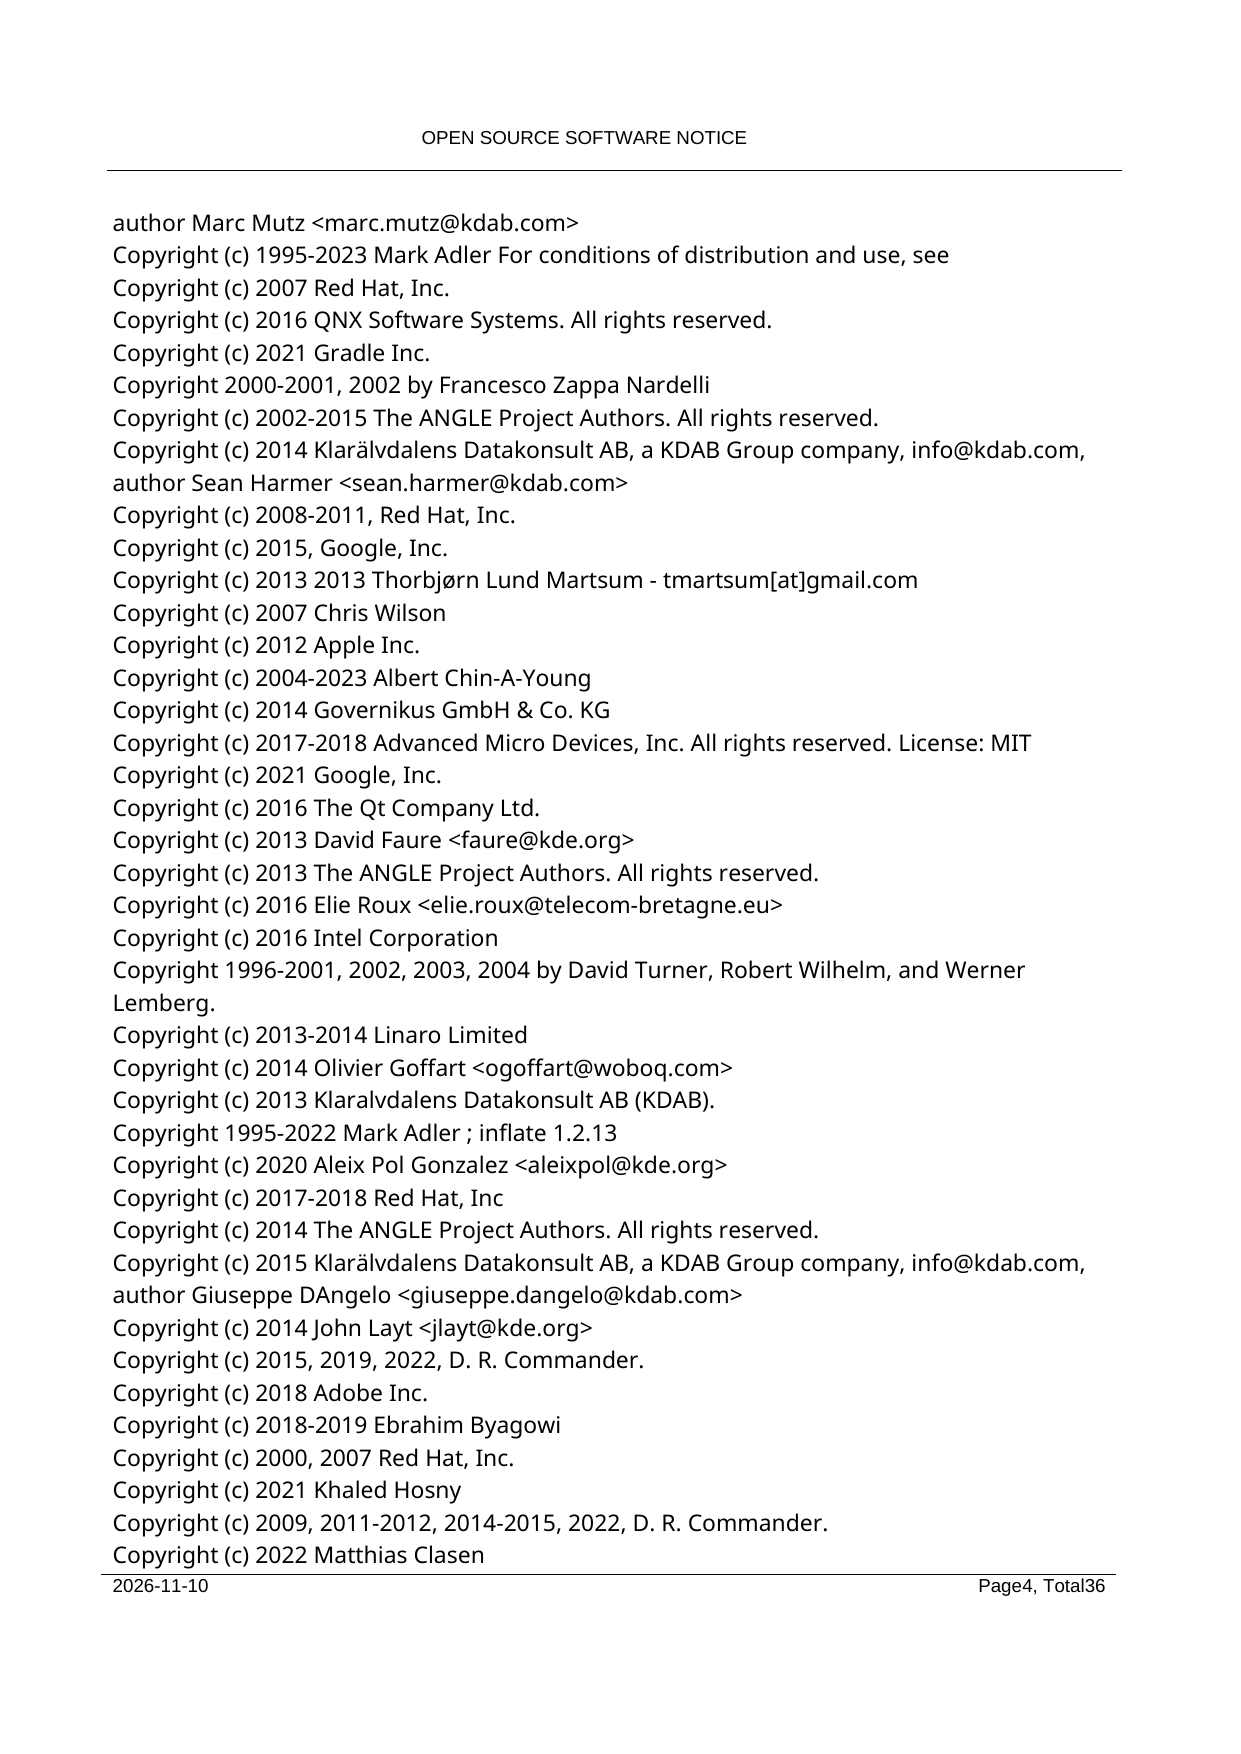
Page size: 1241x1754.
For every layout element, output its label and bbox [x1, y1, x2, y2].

text [112, 206, 1128, 1571]
